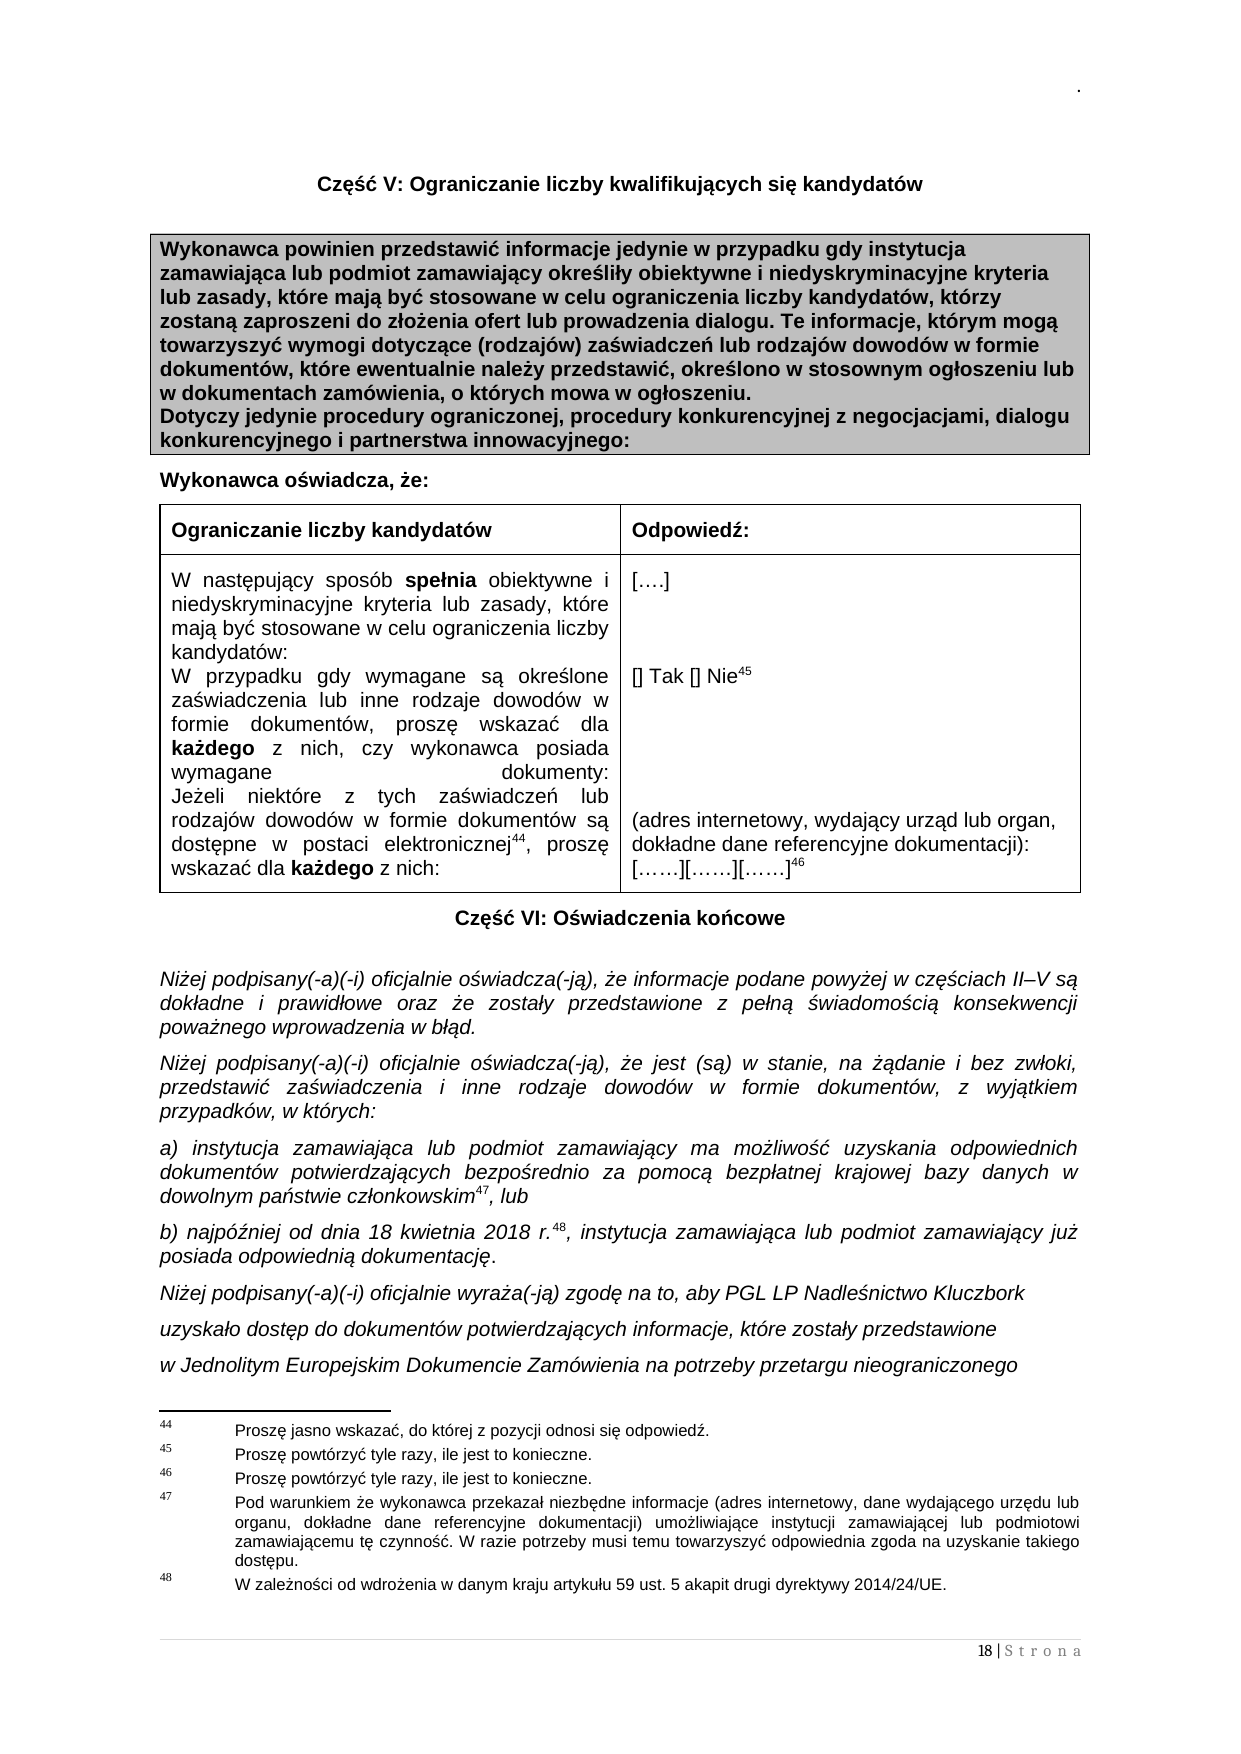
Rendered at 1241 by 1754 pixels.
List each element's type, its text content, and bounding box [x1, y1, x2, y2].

table_cell [….] [] Tak [] Nie (adres internetowy, wydający urząd lub organ, dokładne dane referencyjne dokumentacji): [……][……][……] [621, 555, 1080, 892]
text Część V: Ograniczanie liczby kwalifikujących się kandydatów [159, 172, 1081, 196]
table_cell W następujący sposób spełnia obiektywne i niedyskryminacyjne kryteria lub zasady, które mają być stosowane w celu ograniczenia liczby kandydatów: W przypadku gdy wymagane są określone zaświadczenia lub inne rodzaje dowodów w formie dokumentów, proszę wskazać dla każdego z nich, czy wykonawca posiada wymagane dokumenty: Jeżeli niektóre z tych zaświadczeń lub rodzajów dowodów w formie dokumentów są dostępne w postaci elektronicznej, proszę wskazać dla każdego z nich: [161, 555, 620, 892]
text a) instytucja zamawiająca lub podmiot zamawiający ma możliwość uzyskania odpowiednich dokumentów potwierdzających bezpośrednio za pomocą bezpłatnej krajowej bazy danych w dowolnym państwie członkowskim, lub [159, 1136, 1081, 1207]
text Część VI: Oświadczenia końcowe [159, 905, 1081, 929]
text Niżej podpisany(-a)(-i) oficjalnie wyraża(-ją) zgodę na to, aby PGL LP Nadleśnictwo Kluczbork [159, 1280, 1081, 1304]
text b) najpóźniej od dnia 18 kwietnia 2018 r., instytucja zamawiająca lub podmiot zamawiający już posiada odpowiednią dokumentację. [159, 1220, 1081, 1268]
text w Jednolitym Europejskim Dokumencie Zamówienia na potrzeby przetargu nieograniczonego [159, 1353, 1081, 1377]
text uzyskało dostęp do dokumentów potwierdzających informacje, które zostały przedstawione [159, 1317, 1081, 1341]
text Wykonawca powinien przedstawić informacje jedynie w przypadku gdy instytucja zamawiająca lub podmiot zamawiający określiły obiektywne i niedyskryminacyjne kryteria lub zasady, które mają być stosowane w celu ograniczenia liczby kandydatów, którzy zostaną zaproszeni do złożenia ofert lub prowadzenia dialogu. Te informacje, którym mogą towarzyszyć wymogi dotyczące (rodzajów) zaświadczeń lub rodzajów dowodów w formie dokumentów, które ewentualnie należy przedstawić, określono w stosownym ogłoszeniu lub w dokumentach zamówienia, o których mowa w ogłoszeniu. Dotyczy jedynie procedury ograniczonej, procedury konkurencyjnej z negocjacjami, dialogu konkurencyjnego i partnerstwa innowacyjnego: [151, 235, 1089, 454]
table_header Ograniczanie liczby kandydatów [161, 505, 620, 554]
table_header Odpowiedź: [621, 505, 1080, 554]
text Niżej podpisany(-a)(-i) oficjalnie oświadcza(-ją), że jest (są) w stanie, na żądanie i bez zwłoki, przedstawić zaświadczenia i inne rodzaje dowodów w formie dokumentów, z wyjątkiem przypadków, w których: [159, 1051, 1081, 1123]
text Niżej podpisany(-a)(-i) oficjalnie oświadcza(-ją), że informacje podane powyżej w częściach II–V są dokładne i prawidłowe oraz że zostały przedstawione z pełną świadomością konsekwencji poważnego wprowadzenia w błąd. [159, 967, 1081, 1039]
text Wykonawca oświadcza, że: [159, 468, 1081, 492]
